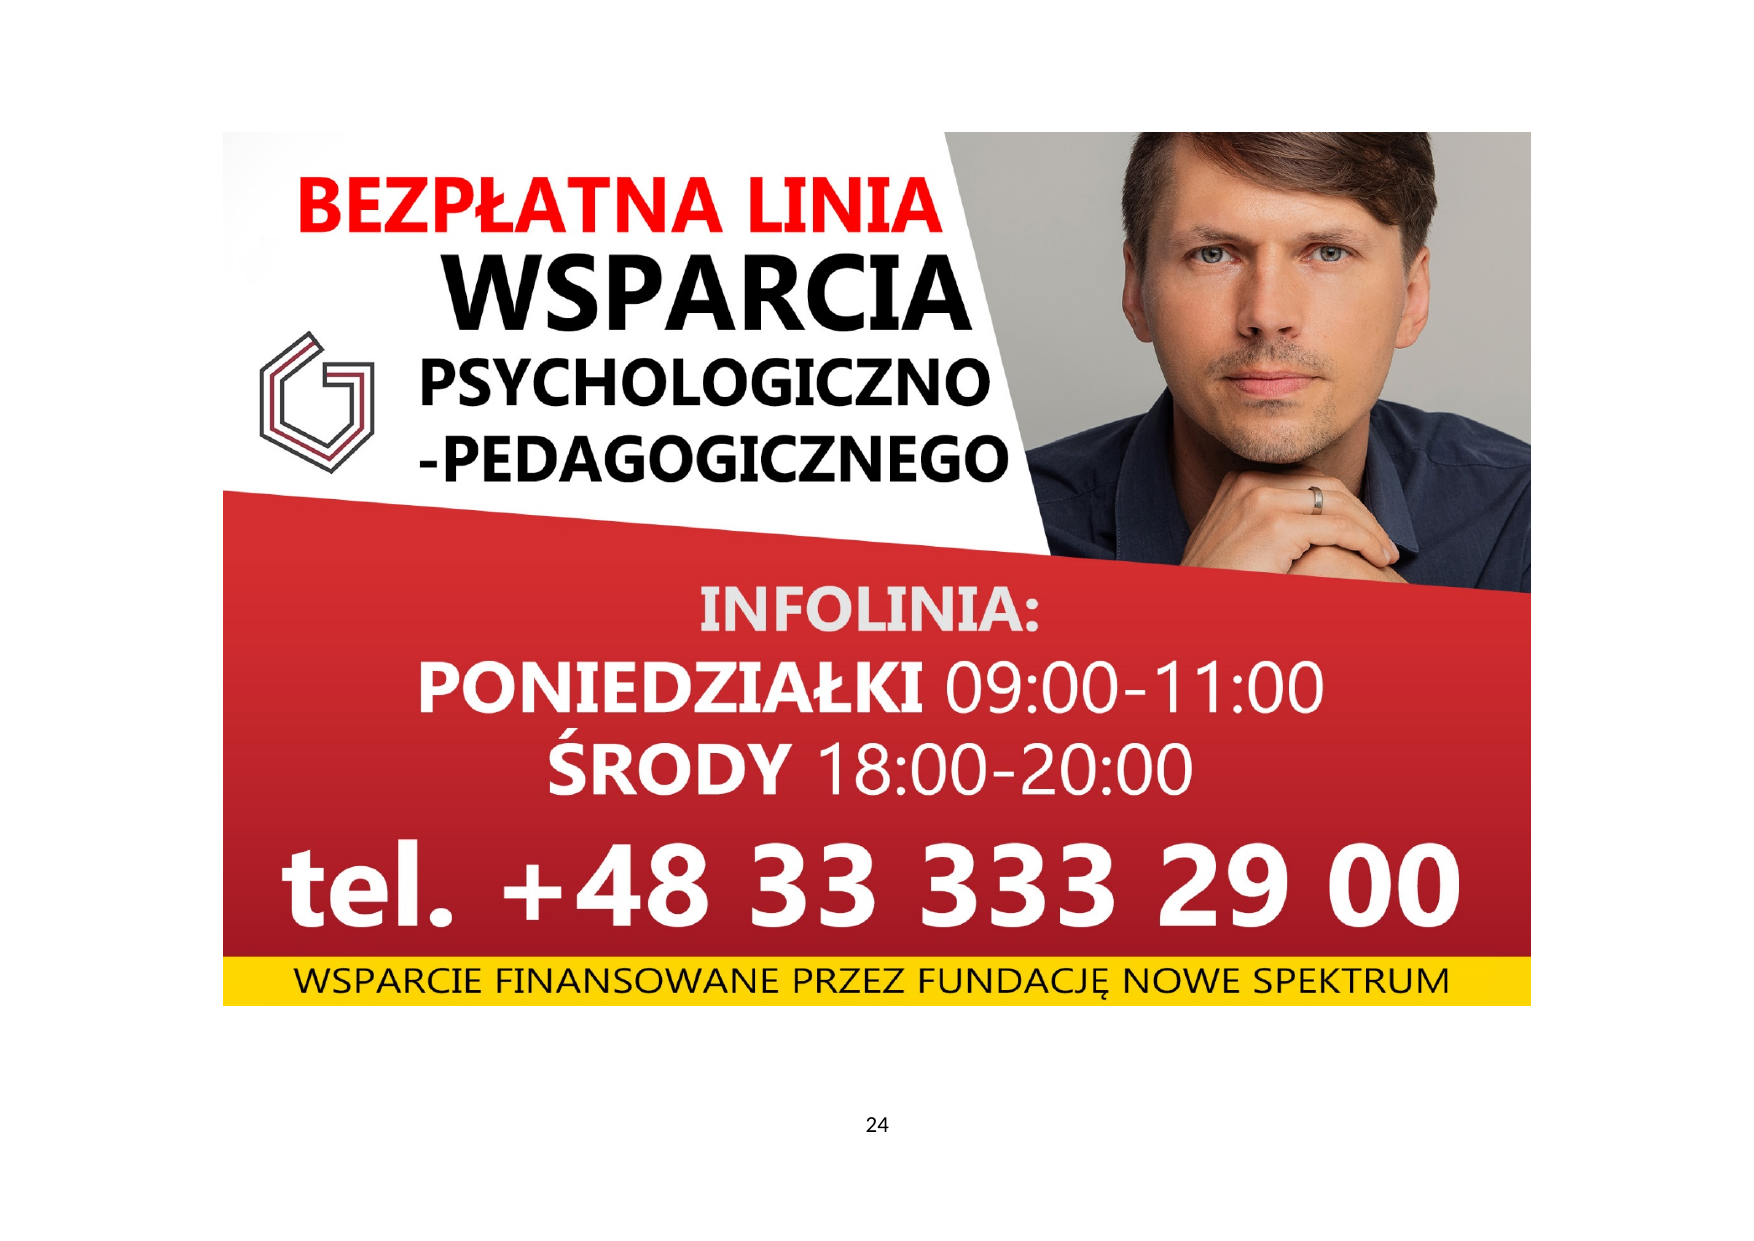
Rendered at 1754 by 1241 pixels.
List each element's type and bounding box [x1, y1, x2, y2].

picture [223, 132, 1531, 1006]
